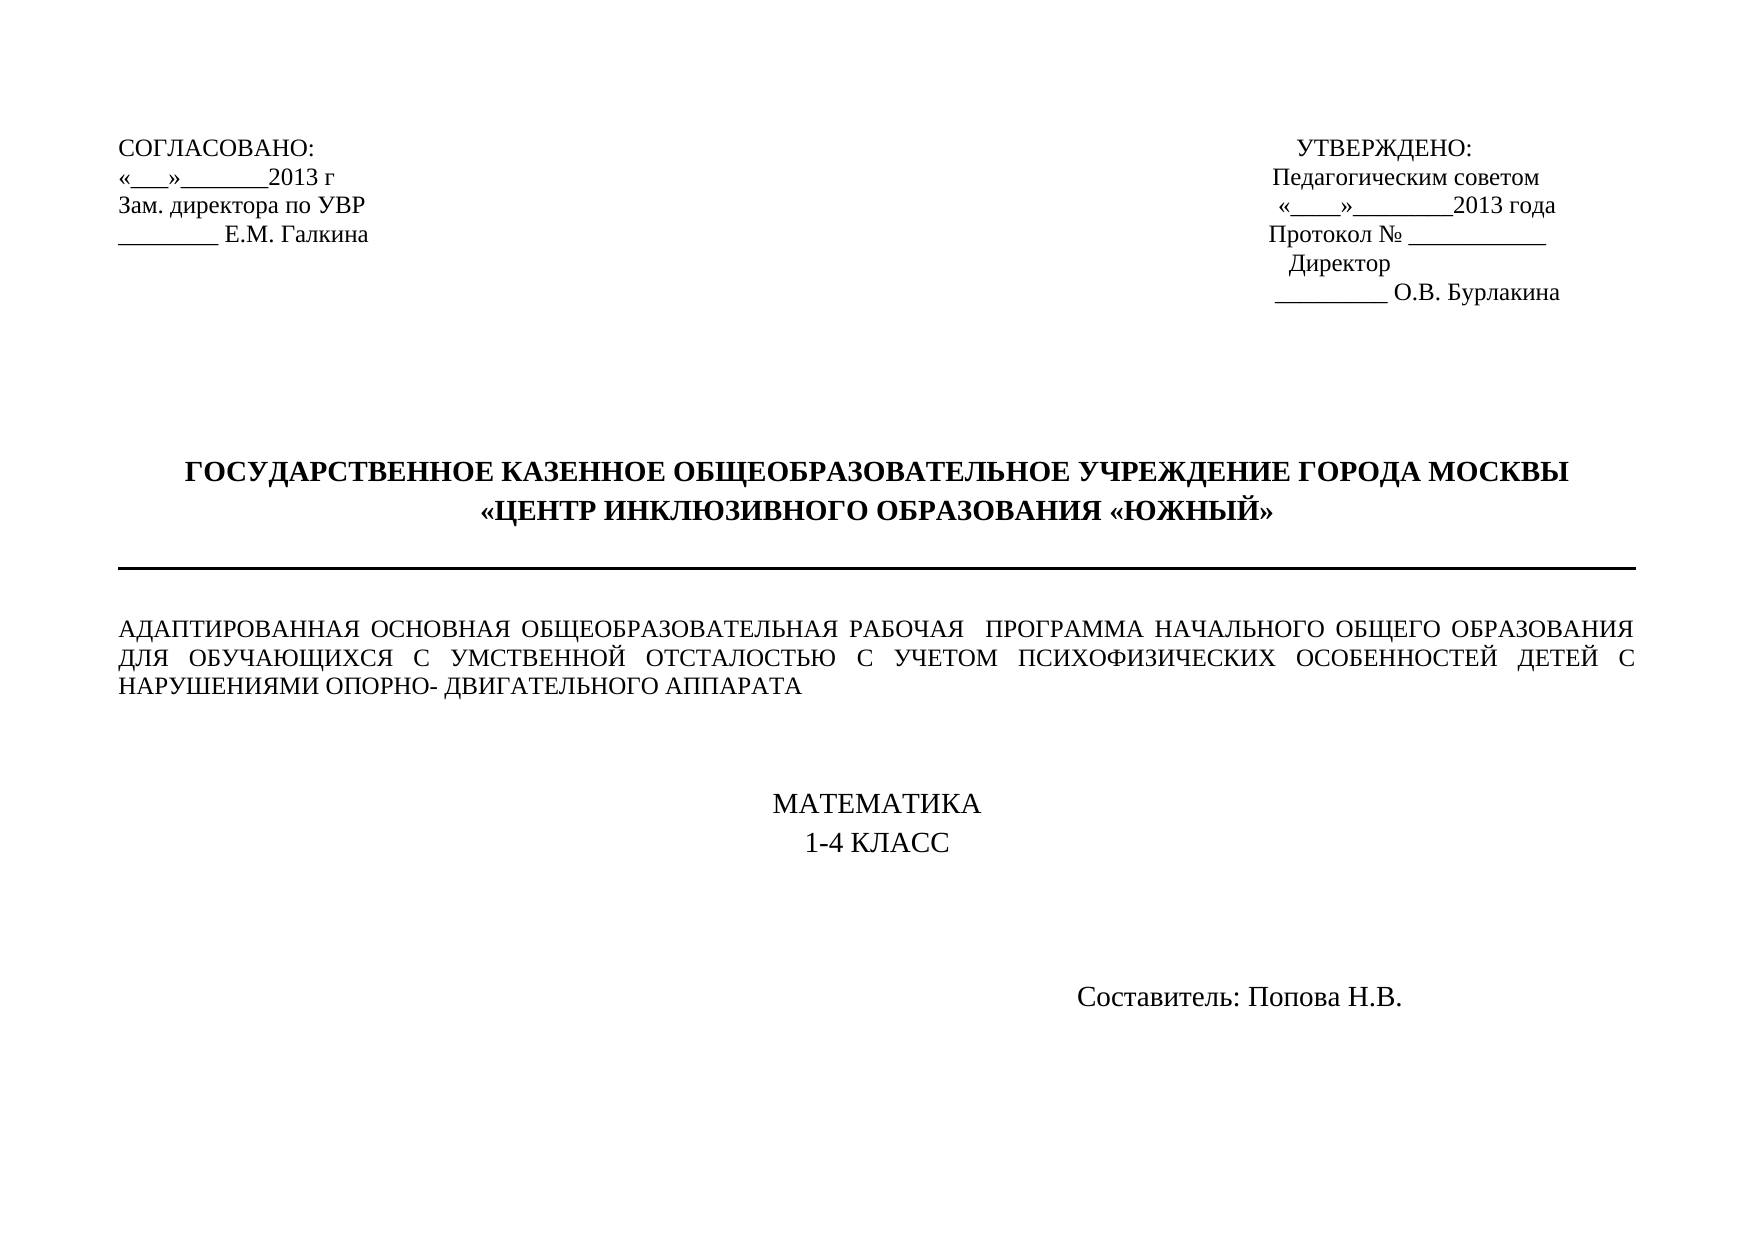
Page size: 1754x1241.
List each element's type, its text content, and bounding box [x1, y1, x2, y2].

text Составитель: Попова Н.В. [1003, 979, 1636, 1013]
text ГОСУДАРСТВЕННОЕ КАЗЕННОЕ ОБЩЕОБРАЗОВАТЕЛЬНОЕ УЧРЕЖДЕНИЕ ГОРОДА МОСКВЫ [118, 454, 1636, 488]
text «ЦЕНТР ИНКЛЮЗИВНОГО ОБРАЗОВАНИЯ «ЮЖНЫЙ» [118, 493, 1636, 527]
text 1-4 КЛАСС [118, 825, 1636, 858]
text СОГЛАСОВАНО: УТВЕРЖДЕНО: [118, 133, 1636, 162]
text ________ Е.М. Галкина Протокол № ___________ [118, 219, 1636, 248]
text _________ О.В. Бурлакина [118, 277, 1636, 305]
text МАТЕМАТИКА [118, 786, 1636, 820]
text «___»_______2013 г Педагогическим советом [118, 162, 1636, 190]
text Директор [118, 248, 1636, 277]
text Зам. директора по УВР «____»________2013 года [118, 190, 1636, 219]
text АДАПТИРОВАННАЯ ОСНОВНАЯ ОБЩЕОБРАЗОВАТЕЛЬНАЯ РАБОЧАЯ ПРОГРАММА НАЧАЛЬНОГО ОБЩЕГО ОБРАЗОВАНИЯ ДЛЯ ОБУЧАЮЩИХСЯ С УМСТВЕННОЙ ОТСТАЛОСТЬЮ С УЧЕТОМ ПСИХОФИЗИЧЕСКИХ ОСОБЕННОСТЕЙ ДЕТЕЙ С НАРУШЕНИЯМИ ОПОРНО- ДВИГАТЕЛЬНОГО АППАРАТА [118, 614, 1636, 700]
